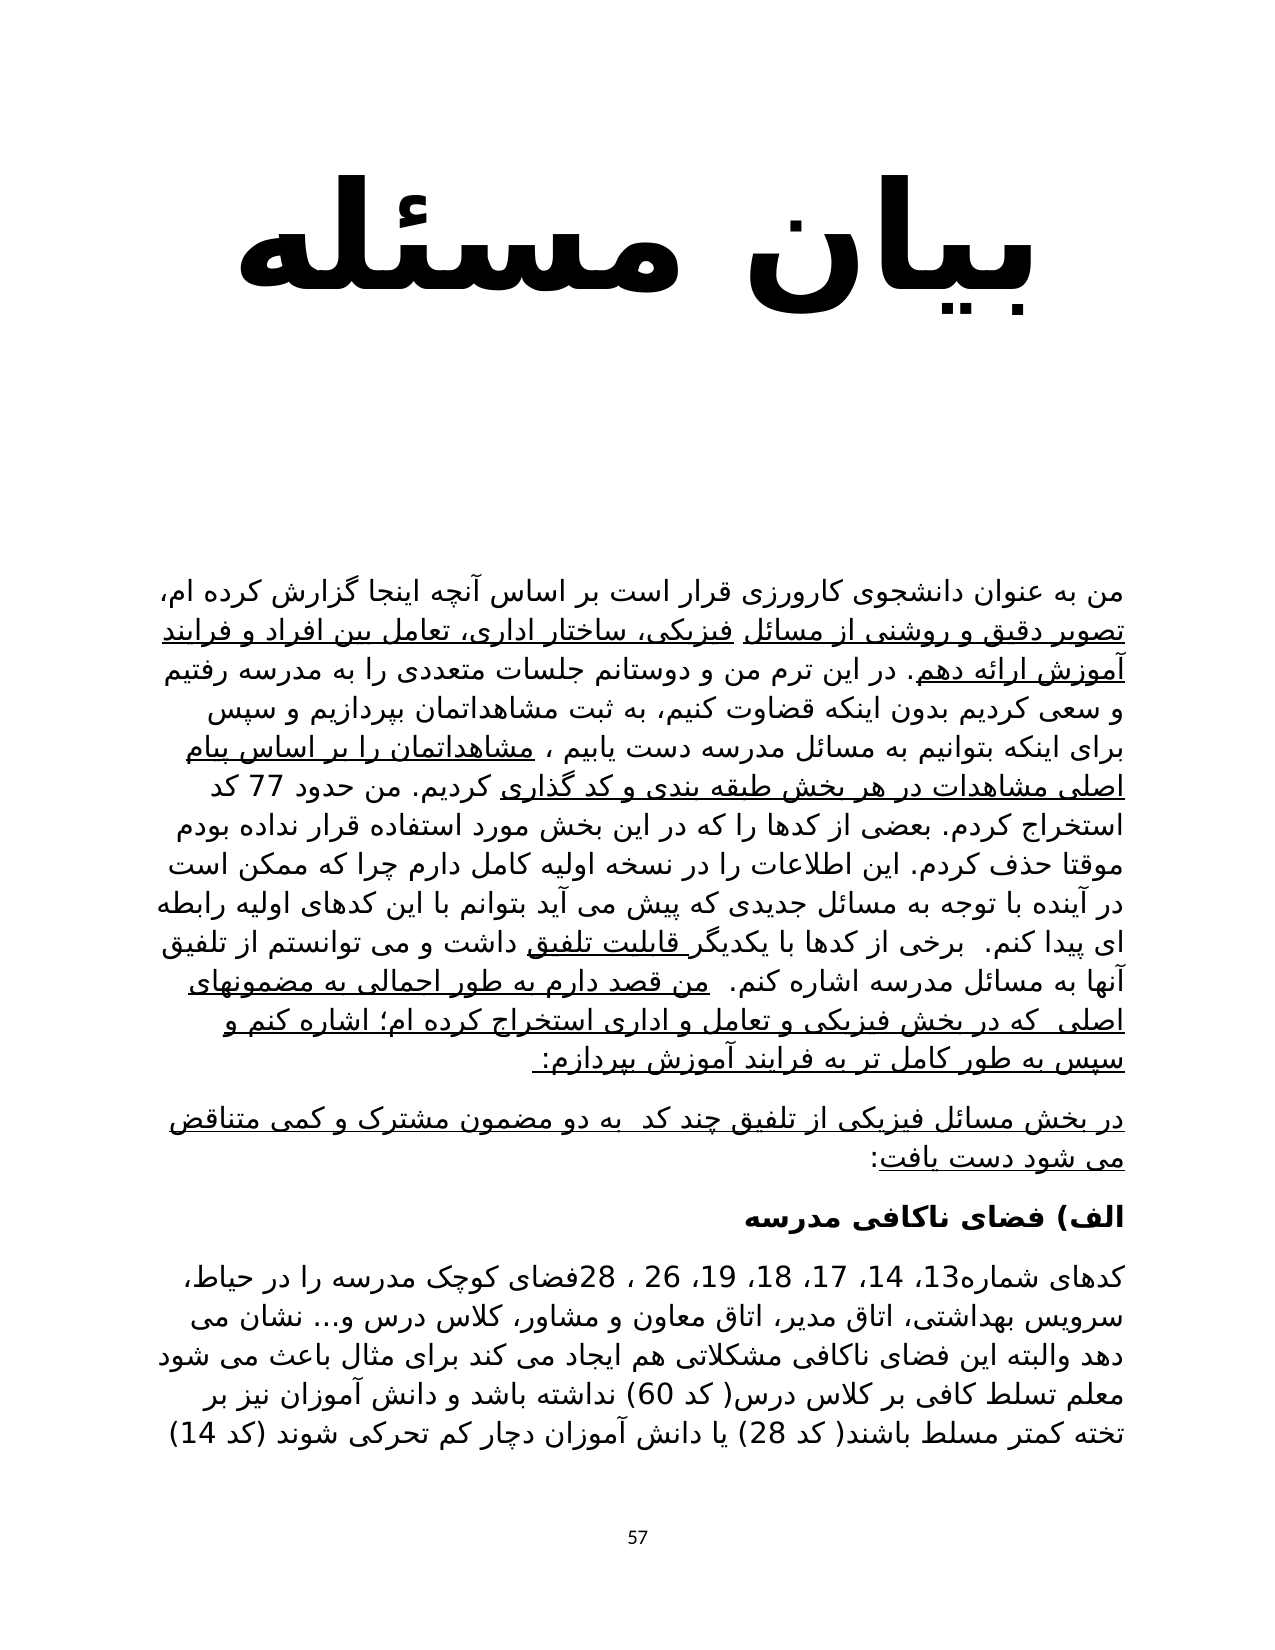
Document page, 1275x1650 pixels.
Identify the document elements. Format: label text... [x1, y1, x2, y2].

text من به عنوان دانشجوی کارورزی قرار است بر اساس آنچه اینجا گزارش کرده ام، تصویر دقیق و روشنی از مسائل فیزیکی، ساختار اداری، تعامل بین افراد و فرایند آموزش ارائه دهم. در این ترم من و دوستانم جلسات متعددی را به مدرسه رفتیم و سعی کردیم بدون اینکه قضاوت کنیم، به ثبت مشاهداتمان بپردازیم و سپس برای اینکه بتوانیم به مسائل مدرسه دست یابیم ، مشاهداتمان را بر اساس پیام اصلی مشاهدات در هر بخش طبقه بندی و کد گذاری کردیم. من حدود 77 کد استخراج کردم. بعضی از کدها را که در این بخش مورد استفاده قرار نداده بودم موقتا حذف کردم. این اطلاعات را در نسخه اولیه کامل دارم چرا که ممکن است در آینده با توجه به مسائل جدیدی که پیش می آید بتوانم با این کدهای اولیه رابطه ای پیدا کنم. برخی از کدها با یکدیگر قابلیت تلفیق داشت و می توانستم از تلفیق آنها به مسائل مدرسه اشاره کنم. من قصد دارم به طور اجمالی به مضمونهای اصلی که در بخش فیزیکی و تعامل و اداری استخراج کرده ام؛ اشاره کنم و سپس به طور کامل تر به فرایند آموزش بپردازم: [150, 574, 1125, 1076]
text در بخش مسائل فیزیکی از تلفیق چند کد به دو مضمون مشترک و کمی متناقض می شود دست یافت: [150, 1102, 1125, 1174]
text بیان مسئله [150, 150, 1125, 324]
text الف) فضای ناکافی مدرسه [150, 1200, 1125, 1234]
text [150, 1260, 1125, 1450]
